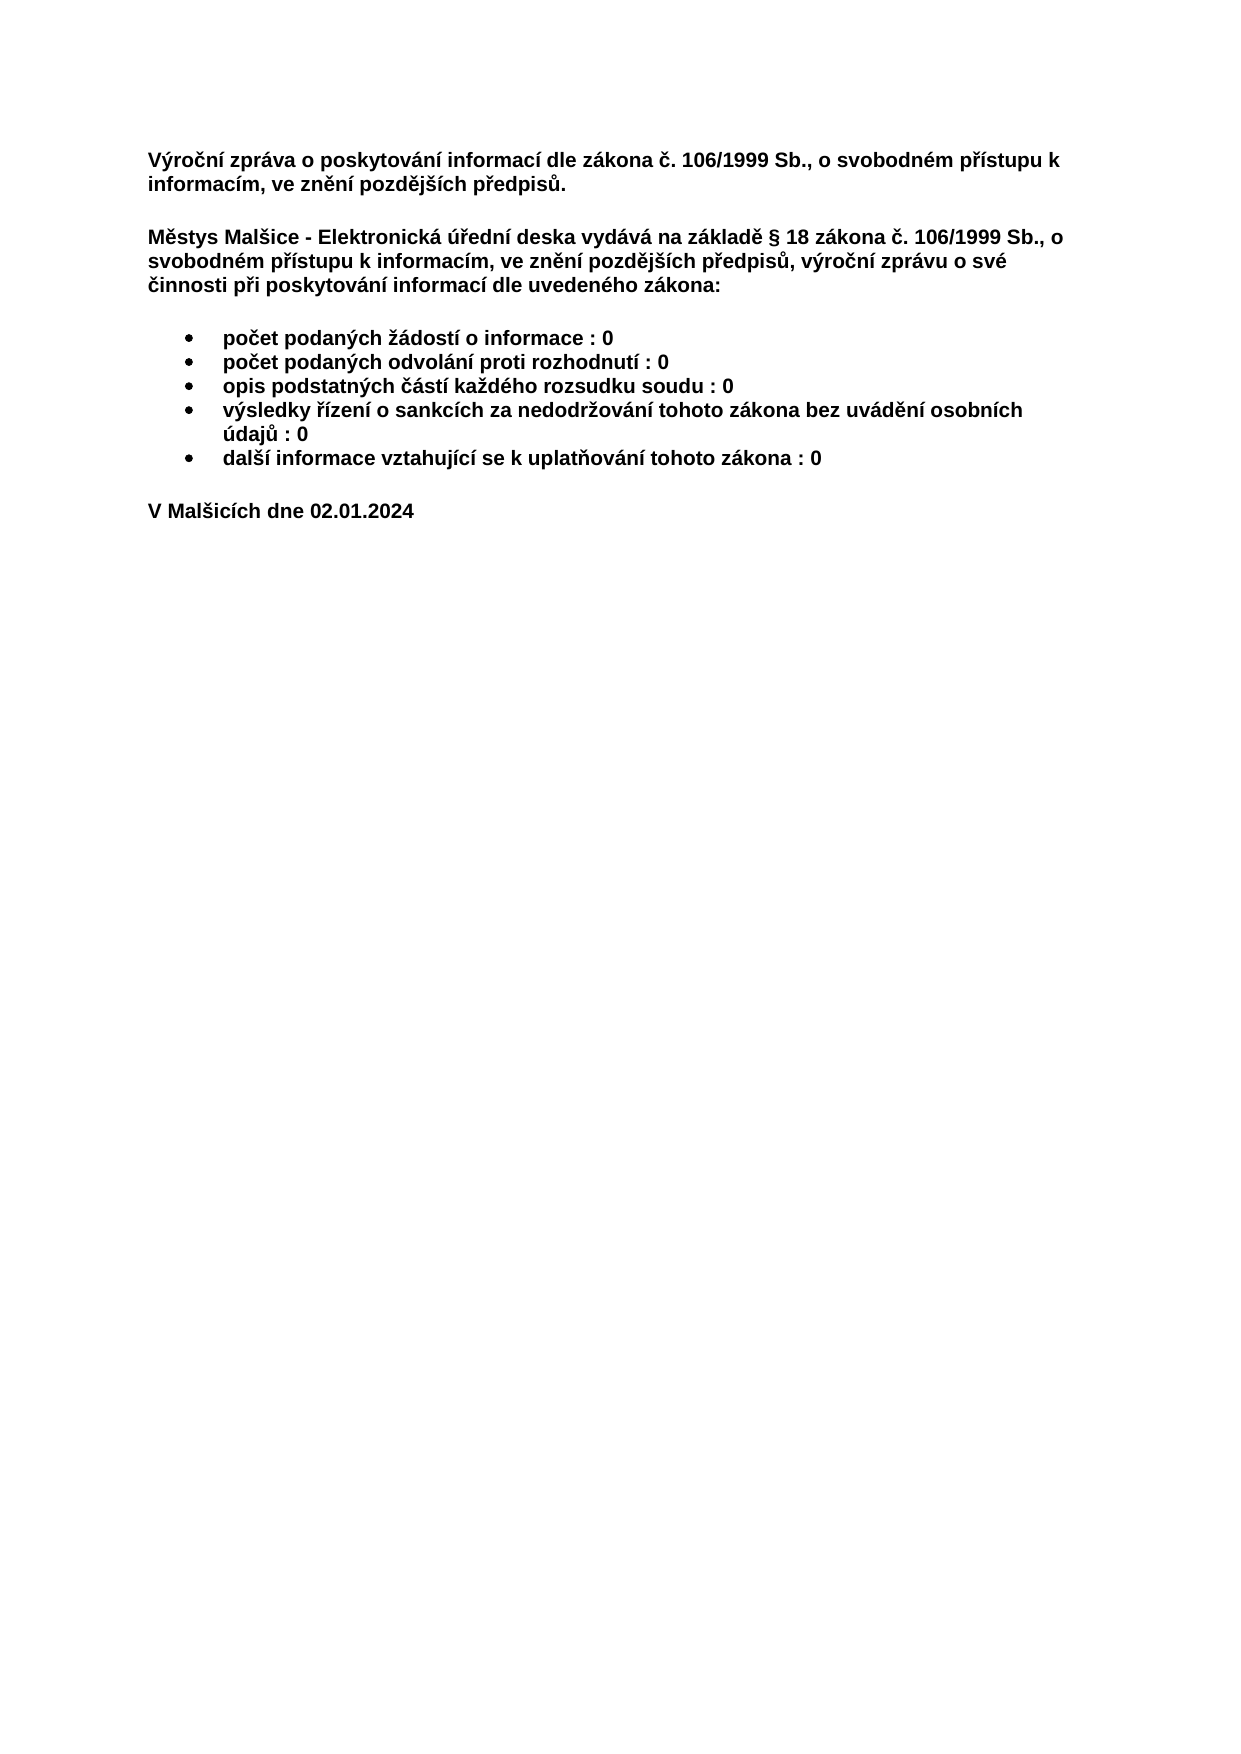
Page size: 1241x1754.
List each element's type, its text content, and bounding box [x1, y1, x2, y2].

text V Malšicích dne 02.01.2024 [148, 499, 1093, 523]
list opis podstatných částí každého rozsudku soudu : 0 [185, 374, 1093, 398]
list výsledky řízení o sankcích za nedodržování tohoto zákona bez uvádění osobních údajů : 0 [185, 398, 1093, 446]
list počet podaných odvolání proti rozhodnutí : 0 [185, 350, 1093, 374]
text Městys Malšice - Elektronická úřední deska vydává na základě § 18 zákona č. 106/1999 Sb., o svobodném přístupu k informacím, ve znění pozdějších předpisů, výroční zprávu o své činnosti při poskytování informací dle uvedeného zákona: [148, 225, 1093, 297]
list další informace vztahující se k uplatňování tohoto zákona : 0 [185, 446, 1093, 470]
list počet podaných žádostí o informace : 0 [185, 326, 1093, 350]
text Výroční zpráva o poskytování informací dle zákona č. 106/1999 Sb., o svobodném přístupu k informacím, ve znění pozdějších předpisů. [148, 148, 1093, 196]
